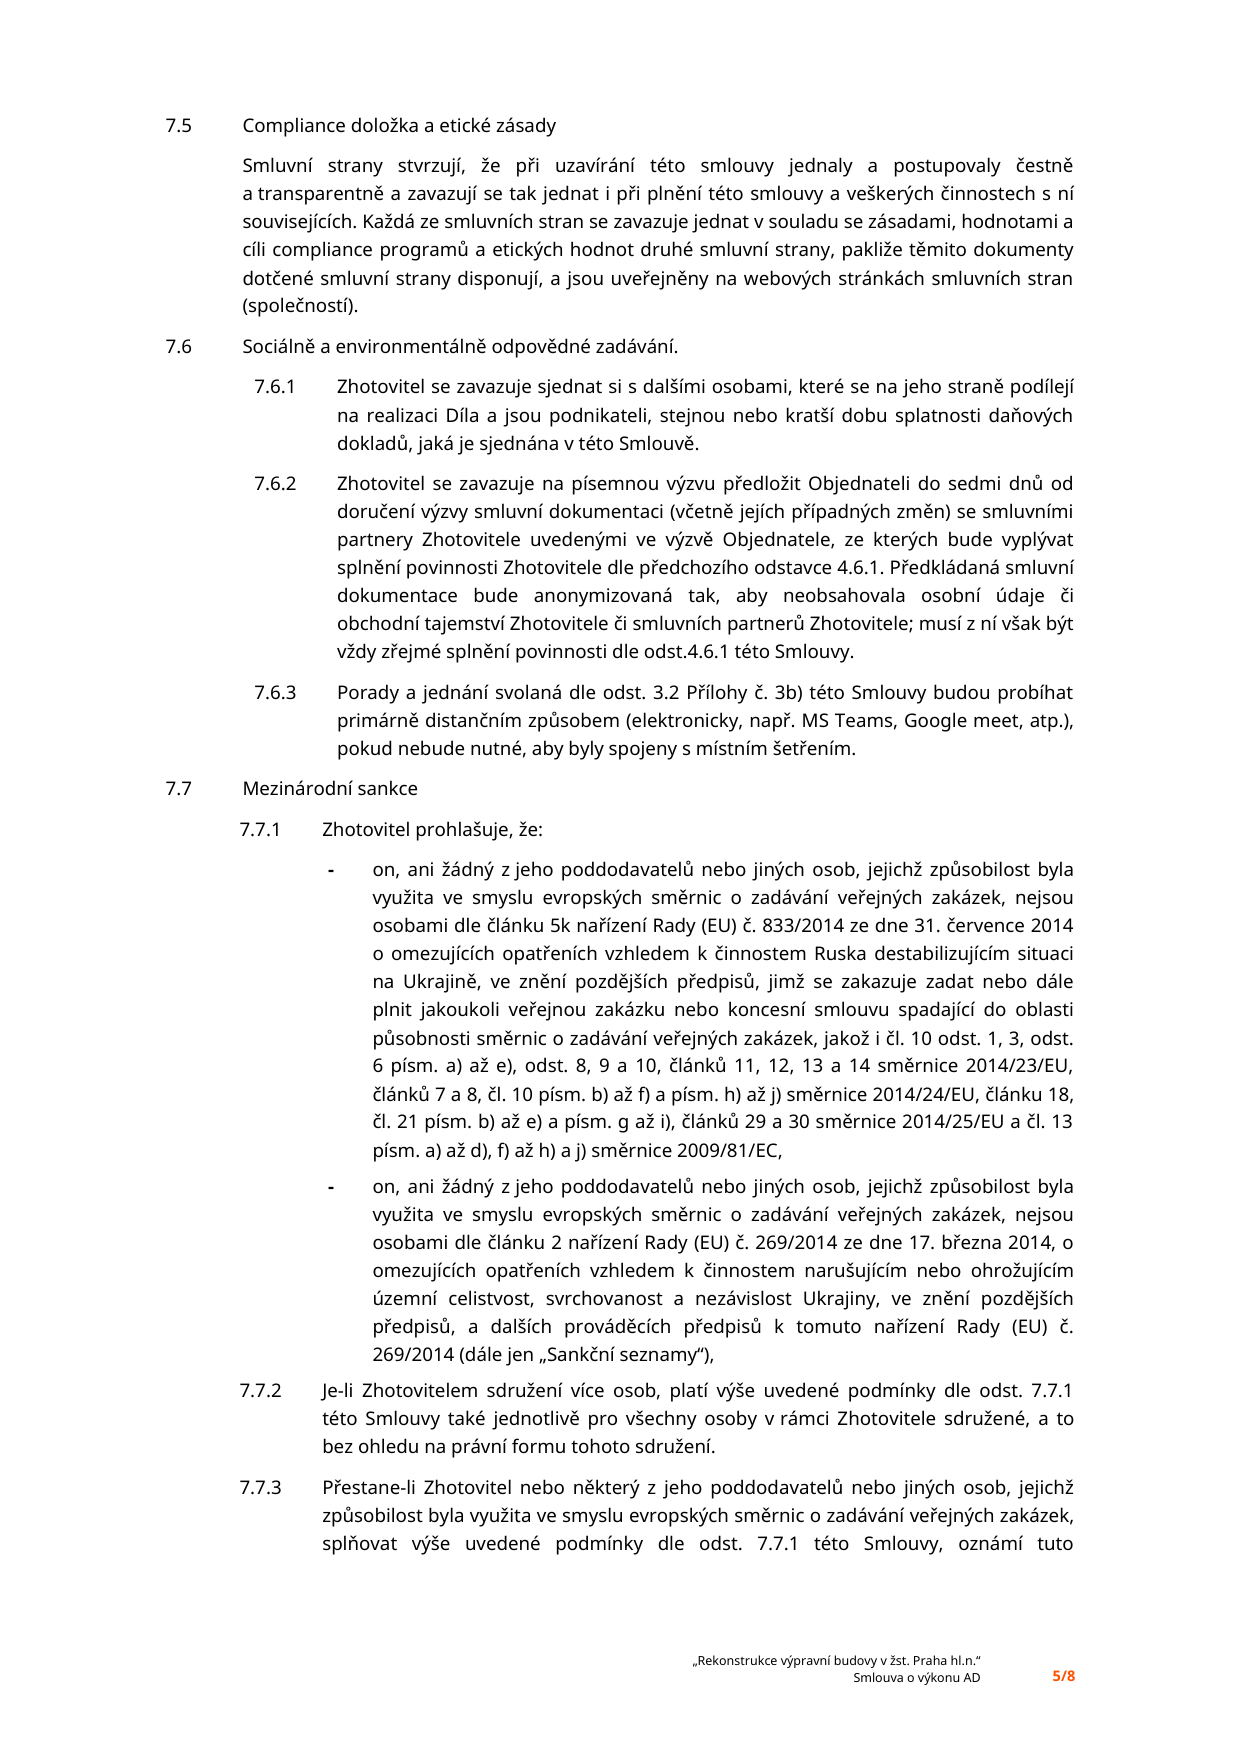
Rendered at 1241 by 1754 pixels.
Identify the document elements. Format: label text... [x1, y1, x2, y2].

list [239, 1474, 1075, 1556]
list Smluvní strany stvrzují, že při uzavírání této smlouvy jednaly a postupovaly čestně a transparentně a zavazují se tak jednat i při plnění této smlouvy a veškerých činnostech s ní souvisejících. Každá ze smluvních stran se zavazuje jednat v souladu se zásadami, hodnotami a cíli compliance programů a etických hodnot druhé smluvní strany, pakliže těmito dokumenty dotčené smluvní strany disponují, a jsou uveřejněny na webových stránkách smluvních stran (společností). [242, 153, 1075, 318]
text Zhotovitel se zavazuje sjednat si s dalšími osobami, které se na jeho straně podílejí na realizaci Díla a jsou podnikateli, stejnou nebo kratší dobu splatnosti daňových dokladů, jaká je sjednána v této Smlouvě. [254, 374, 1075, 455]
text Mezinárodní sankce [165, 776, 1075, 801]
text Compliance doložka a etické zásady [165, 112, 1075, 138]
list on, ani žádný z jeho poddodavatelů nebo jiných osob, jejichž způsobilost byla využita ve smyslu evropských směrnic o zadávání veřejných zakázek, nejsou osobami dle článku 2 nařízení Rady (EU) č. 269/2014 ze dne 17. března 2014, o omezujících opatřeních vzhledem k činnostem narušujícím nebo ohrožujícím územní celistvost, svrchovanost a nezávislost Ukrajiny, ve znění pozdějších předpisů, a dalších prováděcích předpisů k tomuto nařízení Rady (EU) č. 269/2014 (dále jen „Sankční seznamy“), [328, 1173, 1075, 1367]
list Sociálně a environmentálně odpovědné zadávání. [165, 333, 1075, 359]
list Je-li Zhotovitelem sdružení více osob, platí výše uvedené podmínky dle odst. 7.7.1 této Smlouvy také jednotlivě pro všechny osoby v rámci Zhotovitele sdružené, a to bez ohledu na právní formu tohoto sdružení. [239, 1378, 1075, 1459]
list Zhotovitel prohlašuje, že: [239, 816, 1075, 842]
list on, ani žádný z jeho poddodavatelů nebo jiných osob, jejichž způsobilost byla využita ve smyslu evropských směrnic o zadávání veřejných zakázek, nejsou osobami dle článku 5k nařízení Rady (EU) č. 833/2014 ze dne 31. července 2014 o omezujících opatřeních vzhledem k činnostem Ruska destabilizujícím situaci na Ukrajině, ve znění pozdějších předpisů, jimž se zakazuje zadat nebo dále plnit jakoukoli veřejnou zakázku nebo koncesní smlouvu spadající do oblasti působnosti směrnic o zadávání veřejných zakázek, jakož i čl. 10 odst. 1, 3, odst. 6 písm. a) až e), odst. 8, 9 a 10, článků 11, 12, 13 a 14 směrnice 2014/23/EU, článků 7 a 8, čl. 10 písm. b) až f) a písm. h) až j) směrnice 2014/24/EU, článku 18, čl. 21 písm. b) až e) a písm. g až i), článků 29 a 30 směrnice 2014/25/EU a čl. 13 písm. a) až d), f) až h) a j) směrnice 2009/81/EC, [328, 857, 1075, 1162]
text Porady a jednání svolaná dle odst. 3.2 Přílohy č. 3b) této Smlouvy budou probíhat primárně distančním způsobem (elektronicky, např. MS Teams, Google meet, atp.), pokud nebude nutné, aby byly spojeny s místním šetřením. [254, 679, 1075, 761]
text Zhotovitel se zavazuje na písemnou výzvu předložit Objednateli do sedmi dnů od doručení výzvy smluvní dokumentaci (včetně jejích případných změn) se smluvními partnery Zhotovitele uvedenými ve výzvě Objednatele, ze kterých bude vyplývat splnění povinnosti Zhotovitele dle předchozího odstavce 4.6.1. Předkládaná smluvní dokumentace bude anonymizovaná tak, aby neobsahovala osobní údaje či obchodní tajemství Zhotovitele či smluvních partnerů Zhotovitele; musí z ní však být vždy zřejmé splnění povinnosti dle odst.4.6.1 této Smlouvy. [254, 470, 1075, 664]
